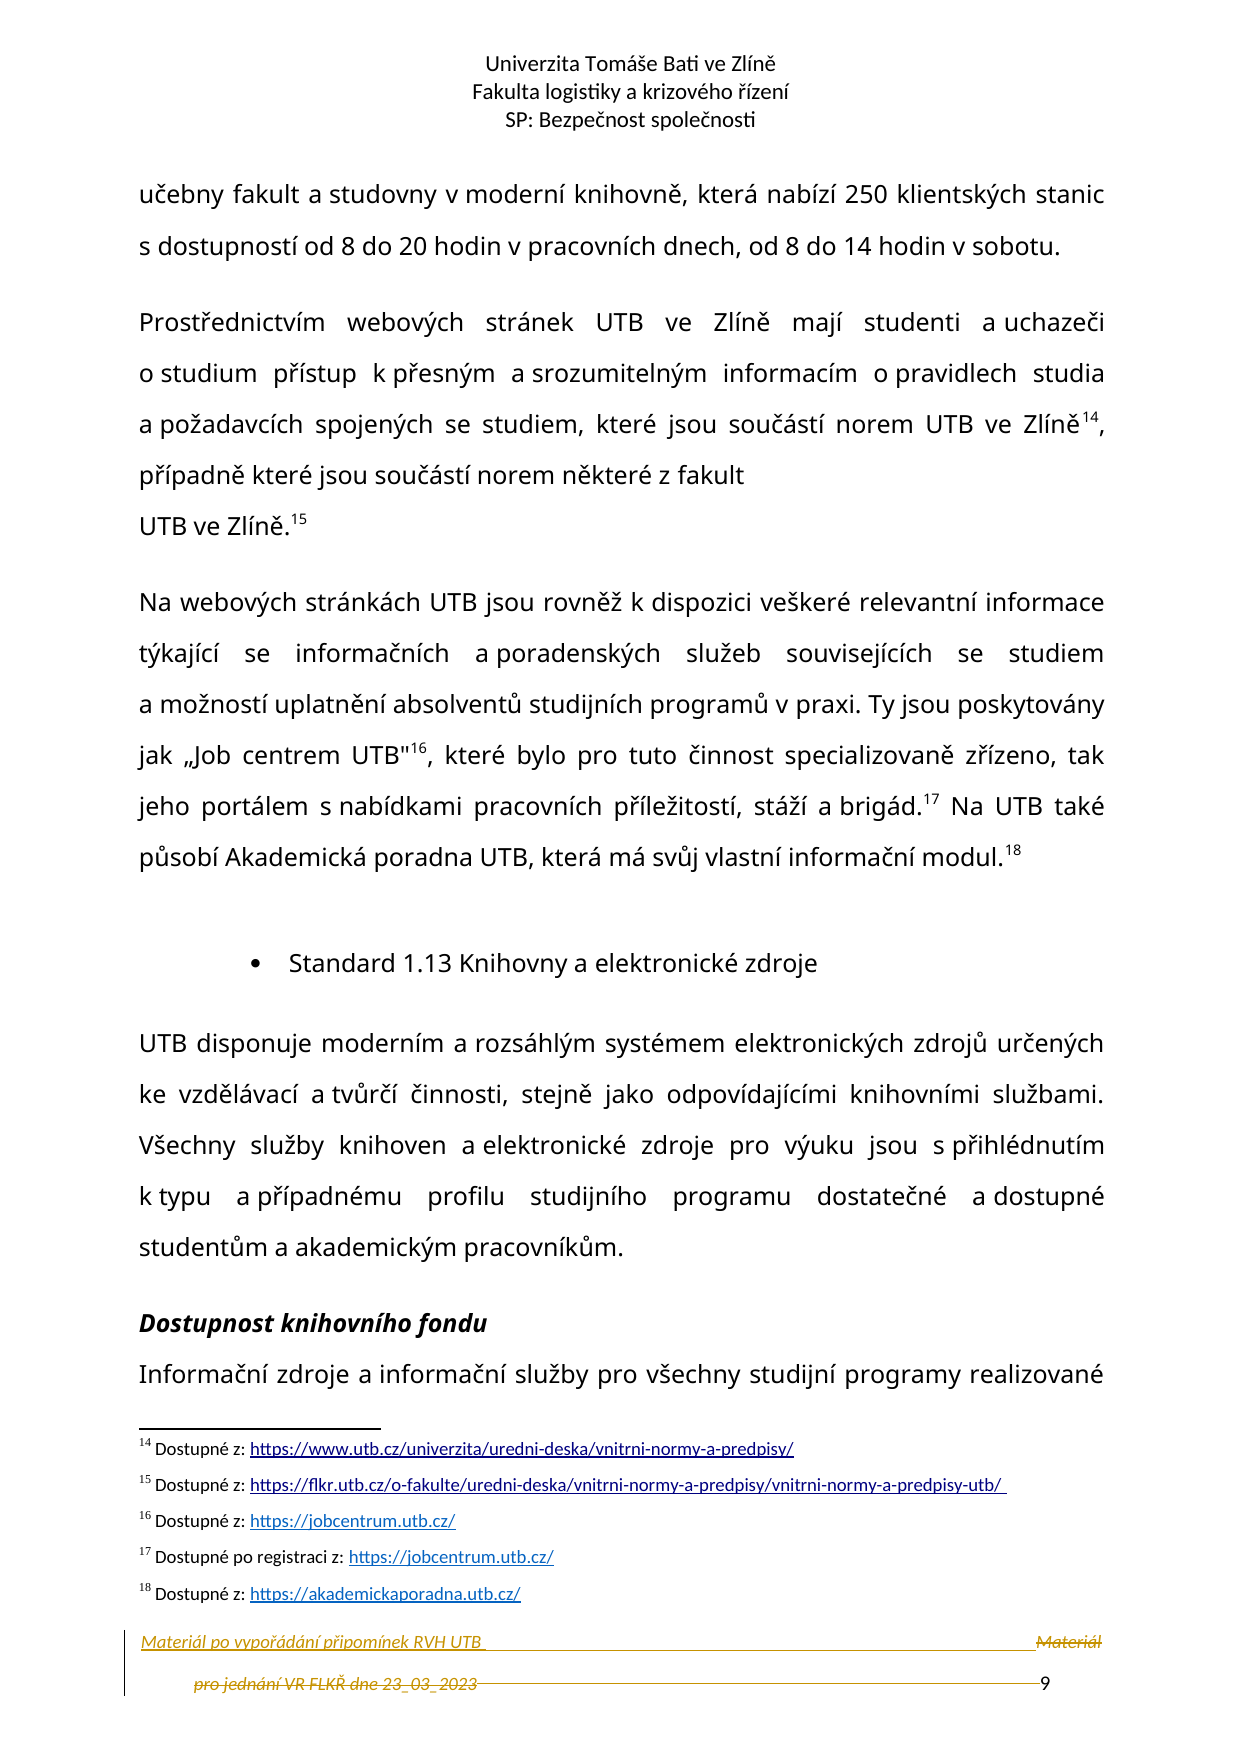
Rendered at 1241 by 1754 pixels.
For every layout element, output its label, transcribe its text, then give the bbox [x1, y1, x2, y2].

text Na webových stránkách UTB jsou rovněž k dispozici veškeré relevantní informace týkající se informačních a poradenských služeb souvisejících se studiem a možností uplatnění absolventů studijních programů v praxi. Ty jsou poskytovány jak „Job centrem UTB", které bylo pro tuto činnost specializovaně zřízeno, tak jeho portálem s nabídkami pracovních příležitostí, stáží a brigád. Na UTB také působí Akademická poradna UTB, která má svůj vlastní informační modul. [139, 584, 1105, 874]
text Prostřednictvím webových stránek UTB ve Zlíně mají studenti a uchazeči o studium přístup k přesným a srozumitelným informacím o pravidlech studia a požadavcích spojených se studiem, které jsou součástí norem UTB ve Zlíně, případně které jsou součástí norem některé z fakult [139, 304, 1105, 491]
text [139, 1357, 1105, 1391]
text UTB disponuje moderním a rozsáhlým systémem elektronických zdrojů určených ke vzdělávací a tvůrčí činnosti, stejně jako odpovídajícími knihovními službami. Všechny služby knihoven a elektronické zdroje pro výuku jsou s přihlédnutím k typu a případnému profilu studijního programu dostatečné a dostupné studentům a akademickým pracovníkům. [139, 1026, 1105, 1264]
text Dostupnost knihovního fondu [139, 1306, 1105, 1340]
subtitle Standard 1.13 Knihovny a elektronické zdroje [251, 946, 1105, 980]
text UTB ve Zlíně. [139, 508, 1105, 542]
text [139, 177, 1105, 262]
